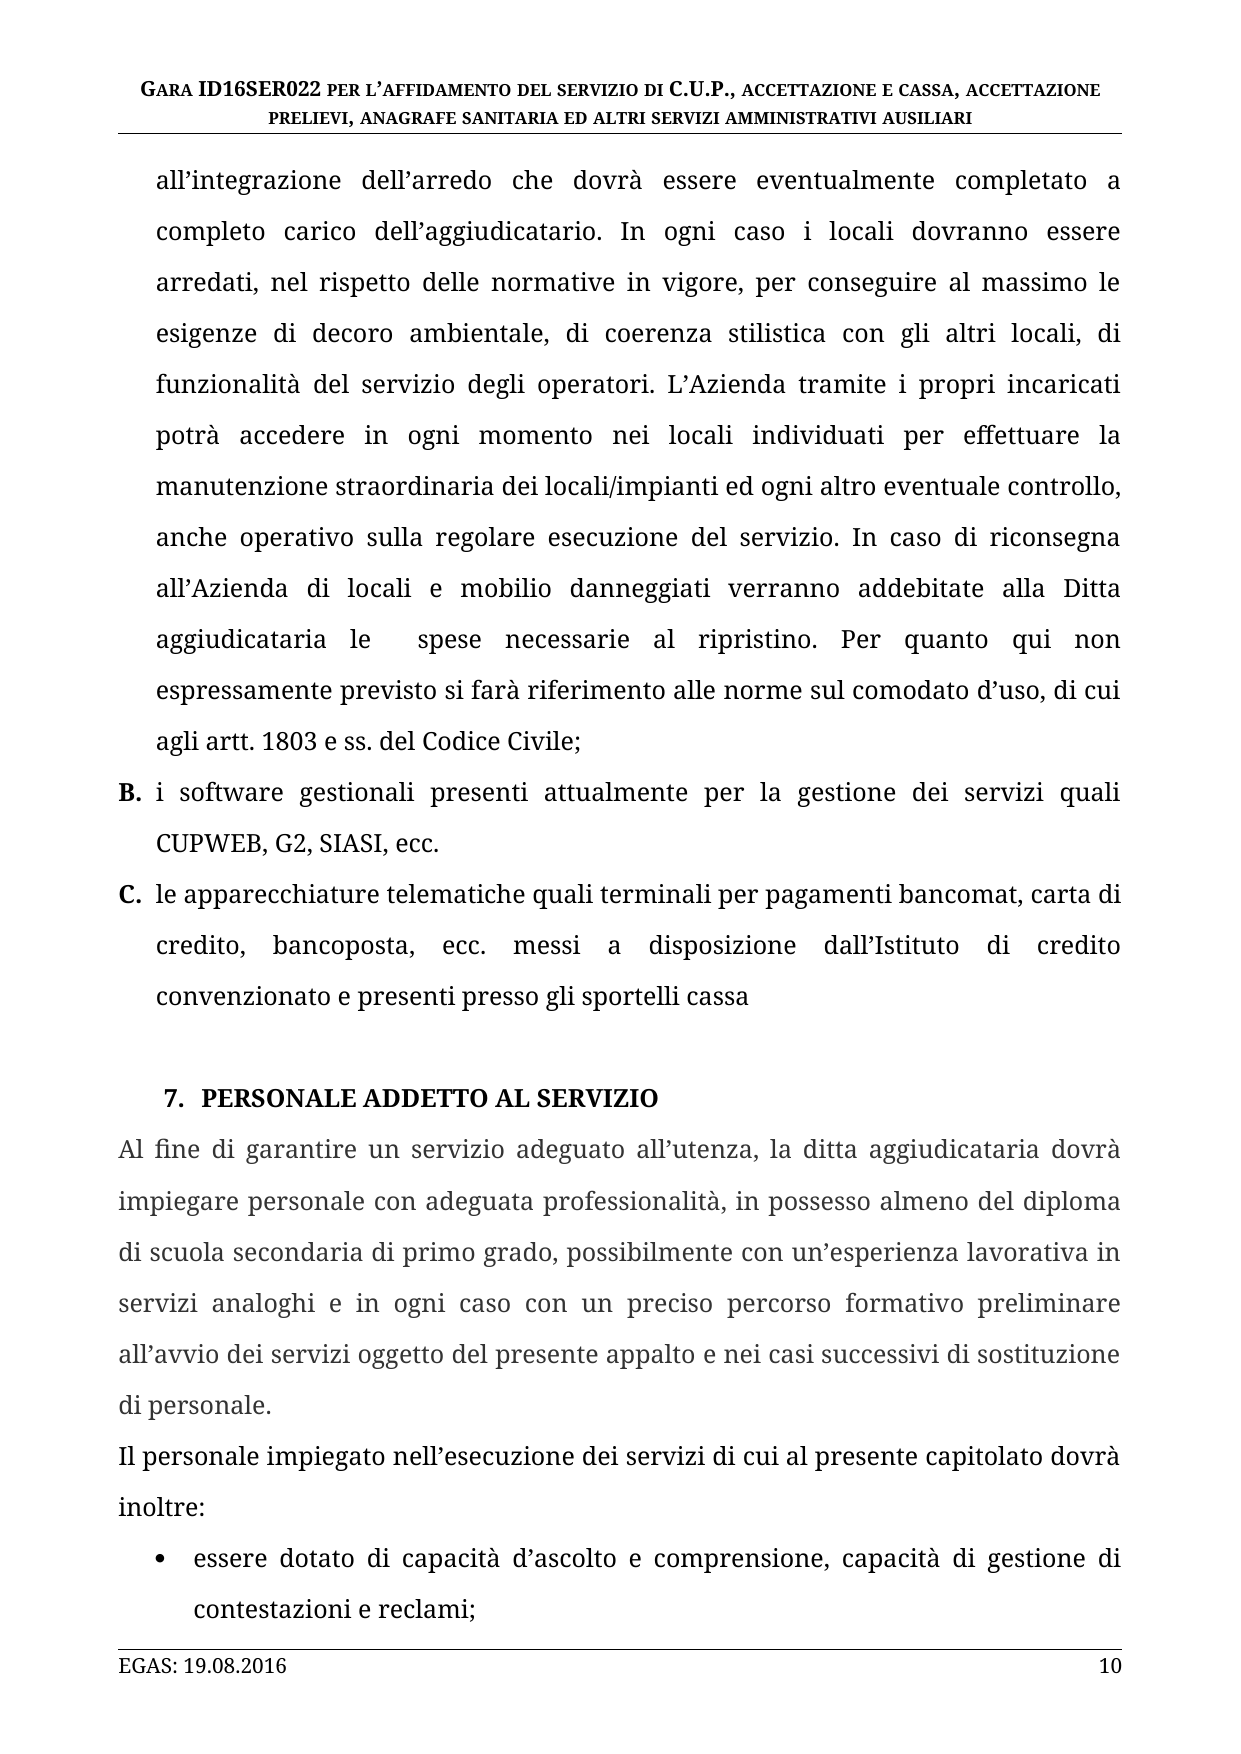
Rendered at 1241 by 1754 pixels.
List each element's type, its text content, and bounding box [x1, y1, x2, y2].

list essere dotato di capacità d’ascolto e comprensione, capacità di gestione di contestazioni e reclami; [156, 1540, 1122, 1626]
list PERSONALE ADDETTO AL SERVIZIO [163, 1081, 1122, 1115]
text Al fine di garantire un servizio adeguato all’utenza, la ditta aggiudicataria dovrà impiegare personale con adeguata professionalità, in possesso almeno del diploma di scuola secondaria di primo grado, possibilmente con un’esperienza lavorativa in servizi analoghi e in ogni caso con un preciso percorso formativo preliminare all’avvio dei servizi oggetto del presente appalto e nei casi successivi di sostituzione di personale. [118, 1132, 1122, 1421]
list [118, 162, 1122, 758]
list i software gestionali presenti attualmente per la gestione dei servizi quali CUPWEB, G2, SIASI, ecc. [118, 775, 1122, 860]
text Il personale impiegato nell’esecuzione dei servizi di cui al presente capitolato dovrà inoltre: [118, 1438, 1122, 1523]
list le apparecchiature telematiche quali terminali per pagamenti bancomat, carta di credito, bancoposta, ecc. messi a disposizione dall’Istituto di credito convenzionato e presenti presso gli sportelli cassa [118, 877, 1122, 1013]
